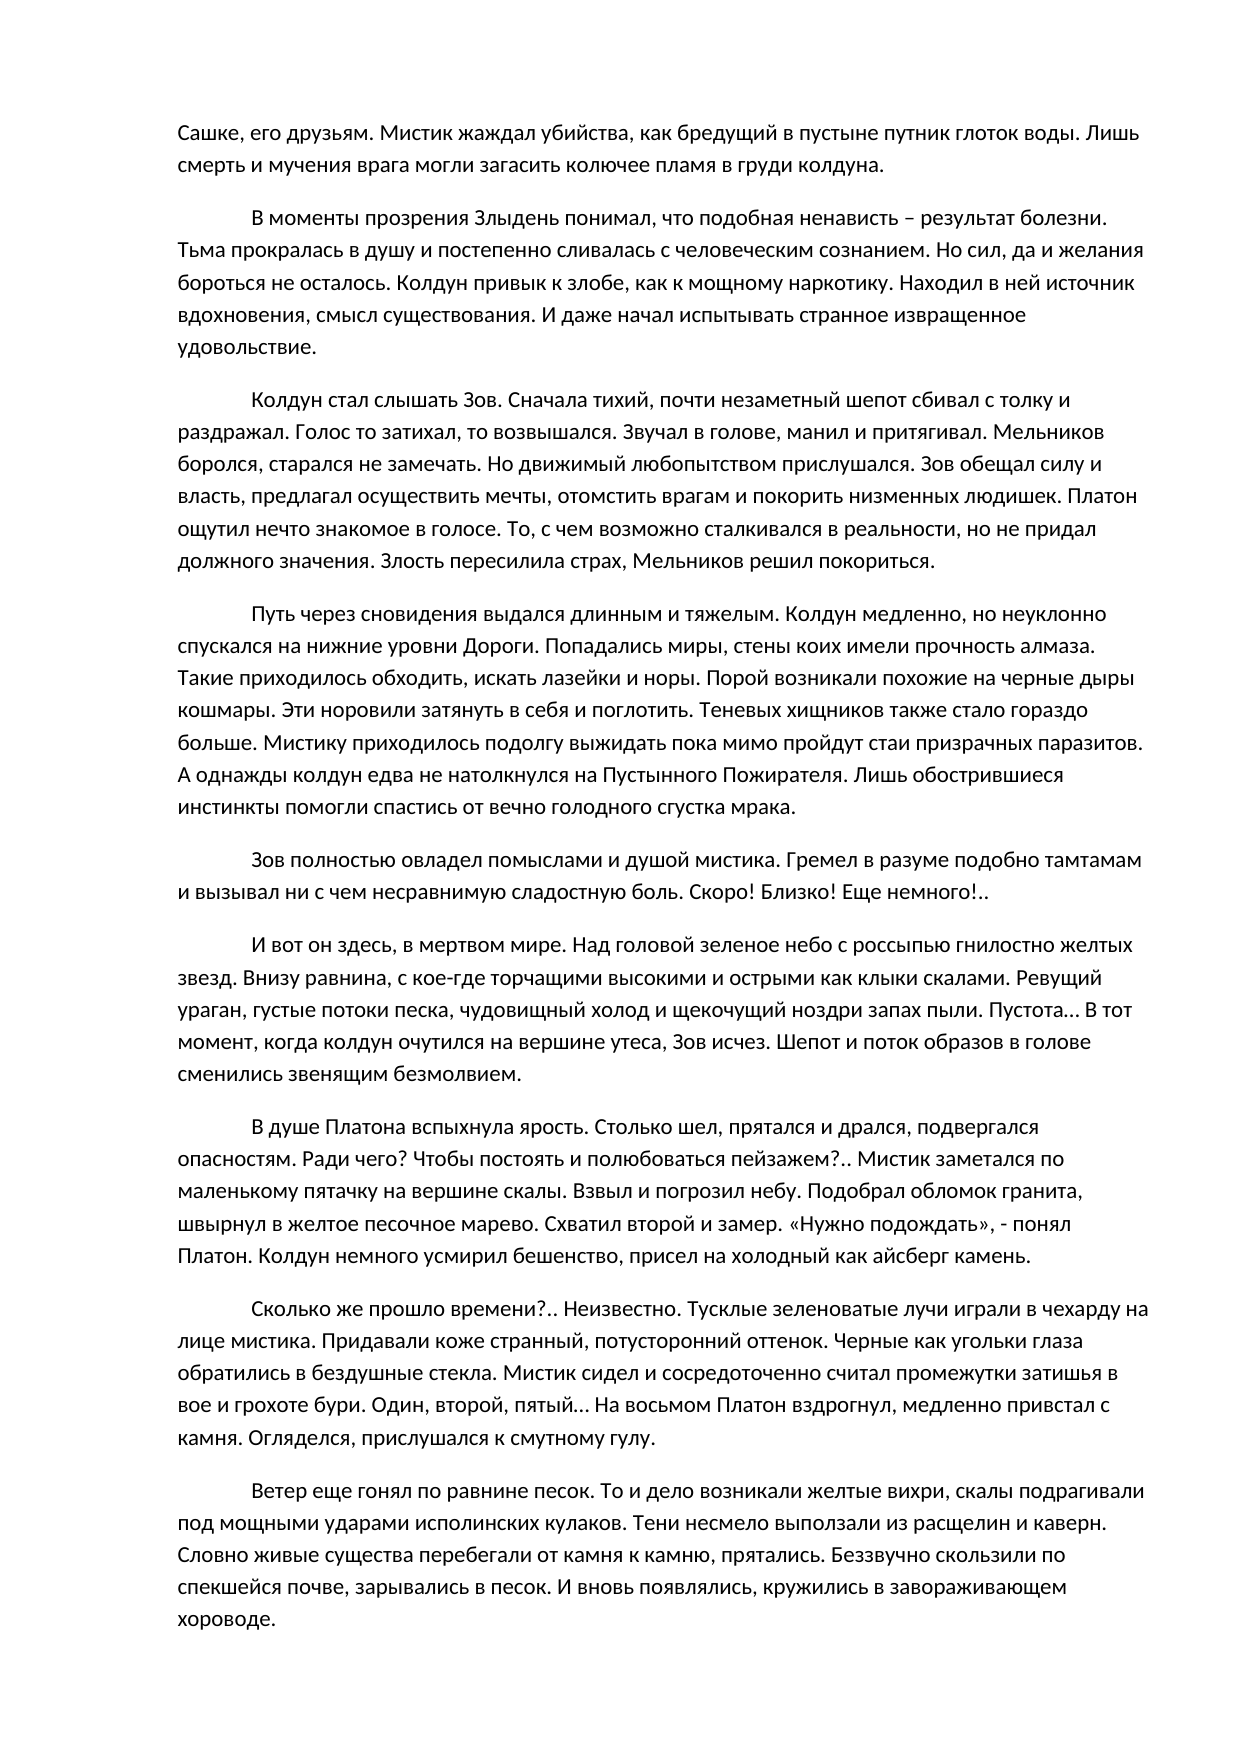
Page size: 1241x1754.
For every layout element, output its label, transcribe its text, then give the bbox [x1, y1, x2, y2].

text Сколько же прошло времени?.. Неизвестно. Тусклые зеленоватые лучи играли в чехарду на лице мистика. Придавали коже странный, потусторонний оттенок. Черные как угольки глаза обратились в бездушные стекла. Мистик сидел и сосредоточенно считал промежутки затишья в вое и грохоте бури. Один, второй, пятый… На восьмом Платон вздрогнул, медленно привстал с камня. Огляделся, прислушался к смутному гулу. [177, 1294, 1152, 1451]
text В моменты прозрения Злыдень понимал, что подобная ненависть – результат болезни. Тьма прокралась в душу и постепенно сливалась с человеческим сознанием. Но сил, да и желания бороться не осталось. Колдун привык к злобе, как к мощному наркотику. Находил в ней источник вдохновения, смысл существования. И даже начал испытывать странное извращенное удовольствие. [177, 203, 1152, 360]
text Путь через сновидения выдался длинным и тяжелым. Колдун медленно, но неуклонно спускался на нижние уровни Дороги. Попадались миры, стены коих имели прочность алмаза. Такие приходилось обходить, искать лазейки и норы. Порой возникали похожие на черные дыры кошмары. Эти норовили затянуть в себя и поглотить. Теневых хищников также стало гораздо больше. Мистику приходилось подолгу выжидать пока мимо пройдут стаи призрачных паразитов. А однажды колдун едва не натолкнулся на Пустынного Пожирателя. Лишь обострившиеся инстинкты помогли спастись от вечно голодного сгустка мрака. [177, 599, 1152, 820]
text Зов полностью овладел помыслами и душой мистика. Гремел в разуме подобно тамтамам и вызывал ни с чем несравнимую сладостную боль. Скоро! Близко! Еще немного!.. [177, 845, 1152, 905]
text В душе Платона вспыхнула ярость. Столько шел, прятался и дрался, подвергался опасностям. Ради чего? Чтобы постоять и полюбоваться пейзажем?.. Мистик заметался по маленькому пятачку на вершине скалы. Взвыл и погрозил небу. Подобрал обломок гранита, швырнул в желтое песочное марево. Схватил второй и замер. «Нужно подождать», - понял Платон. Колдун немного усмирил бешенство, присел на холодный как айсберг камень. [177, 1112, 1152, 1269]
text Ветер еще гонял по равнине песок. То и дело возникали желтые вихри, скалы подрагивали под мощными ударами исполинских кулаков. Тени несмело выползали из расщелин и каверн. Словно живые существа перебегали от камня к камню, прятались. Беззвучно скользили по спекшейся почве, зарывались в песок. И вновь появлялись, кружились в завораживающем хороводе. [177, 1476, 1152, 1632]
text И вот он здесь, в мертвом мире. Над головой зеленое небо с россыпью гнилостно желтых звезд. Внизу равнина, с кое-где торчащими высокими и острыми как клыки скалами. Ревущий ураган, густые потоки песка, чудовищный холод и щекочущий ноздри запах пыли. Пустота… В тот момент, когда колдун очутился на вершине утеса, Зов исчез. Шепот и поток образов в голове сменились звенящим безмолвием. [177, 930, 1152, 1087]
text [177, 118, 1152, 178]
text Колдун стал слышать Зов. Сначала тихий, почти незаметный шепот сбивал с толку и раздражал. Голос то затихал, то возвышался. Звучал в голове, манил и притягивал. Мельников боролся, старался не замечать. Но движимый любопытством прислушался. Зов обещал силу и власть, предлагал осуществить мечты, отомстить врагам и покорить низменных людишек. Платон ощутил нечто знакомое в голосе. То, с чем возможно сталкивался в реальности, но не придал должного значения. Злость пересилила страх, Мельников решил покориться. [177, 385, 1152, 574]
